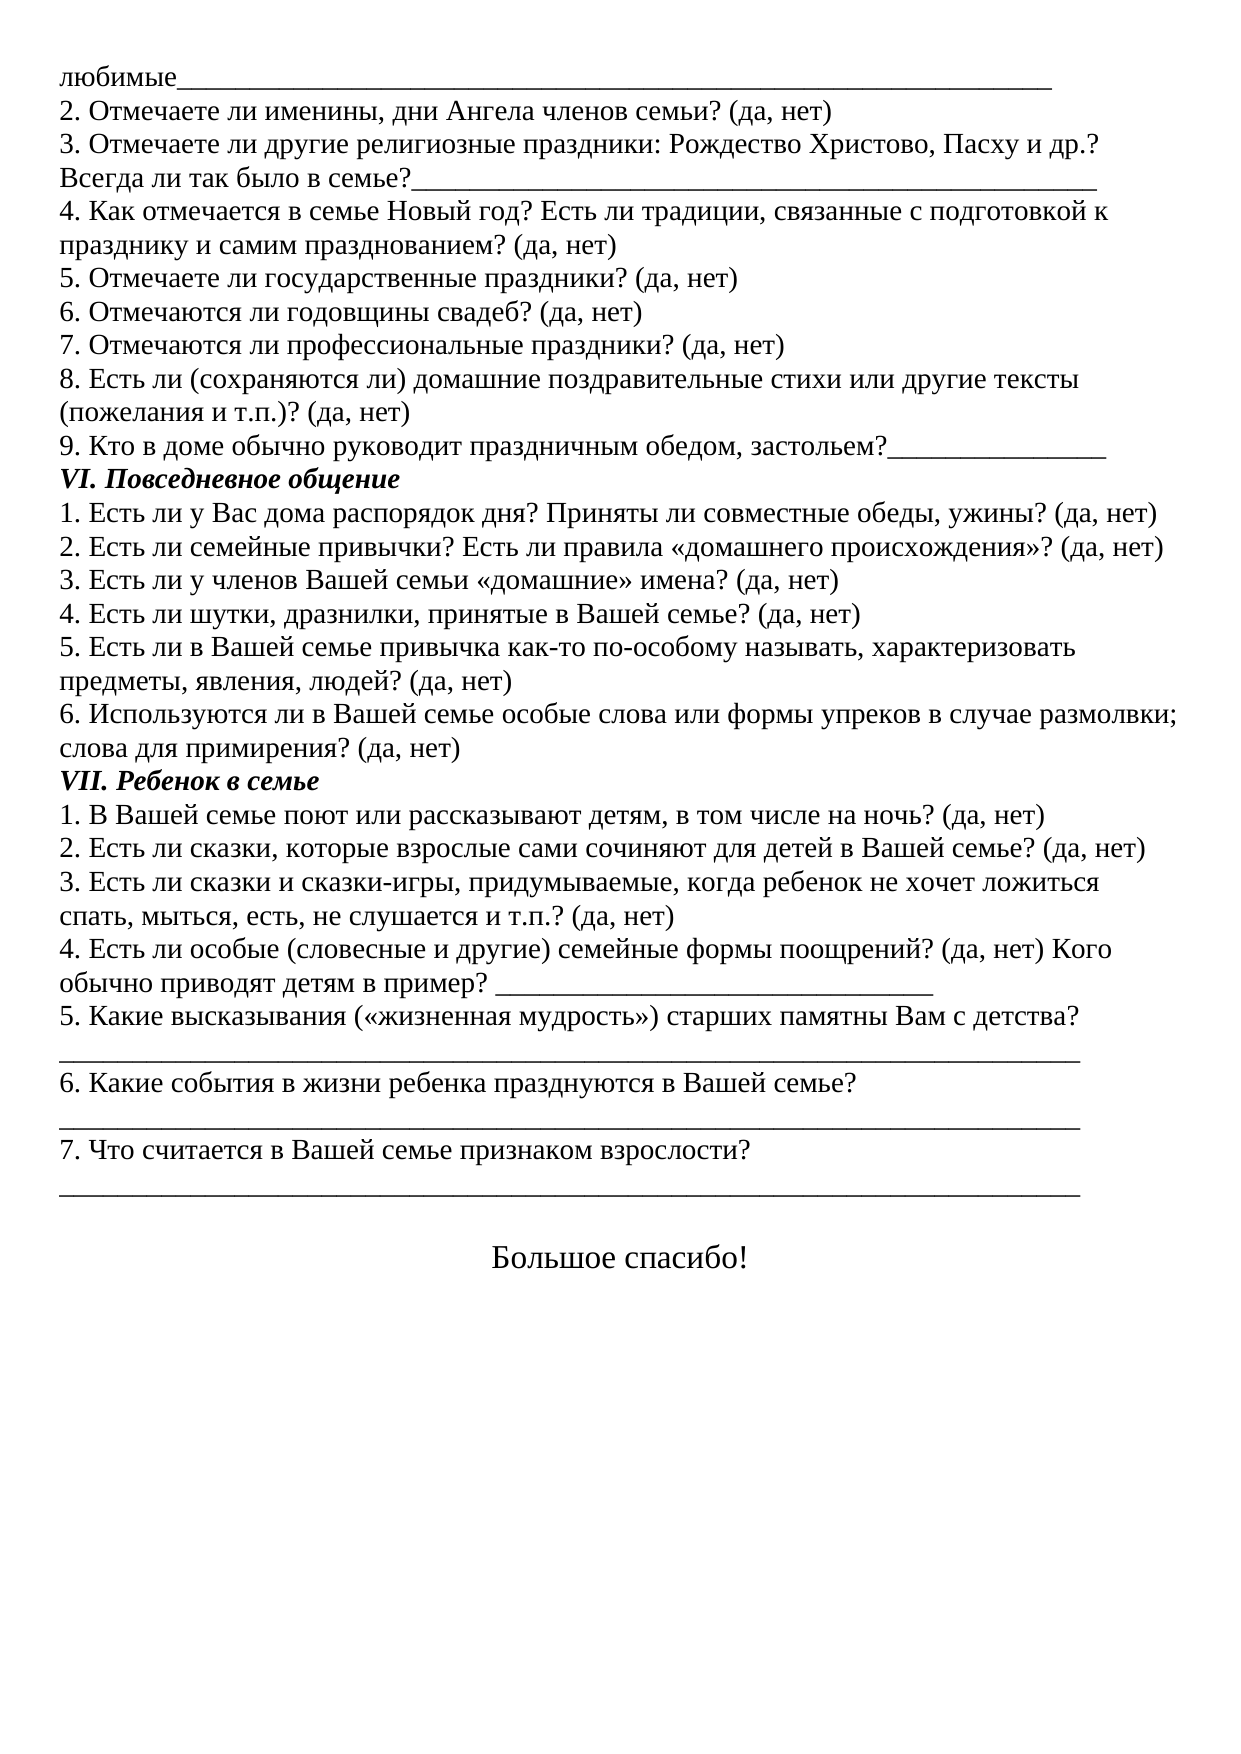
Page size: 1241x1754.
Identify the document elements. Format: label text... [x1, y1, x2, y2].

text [59, 59, 1181, 1199]
text Большое спасибо! [59, 1238, 1181, 1276]
